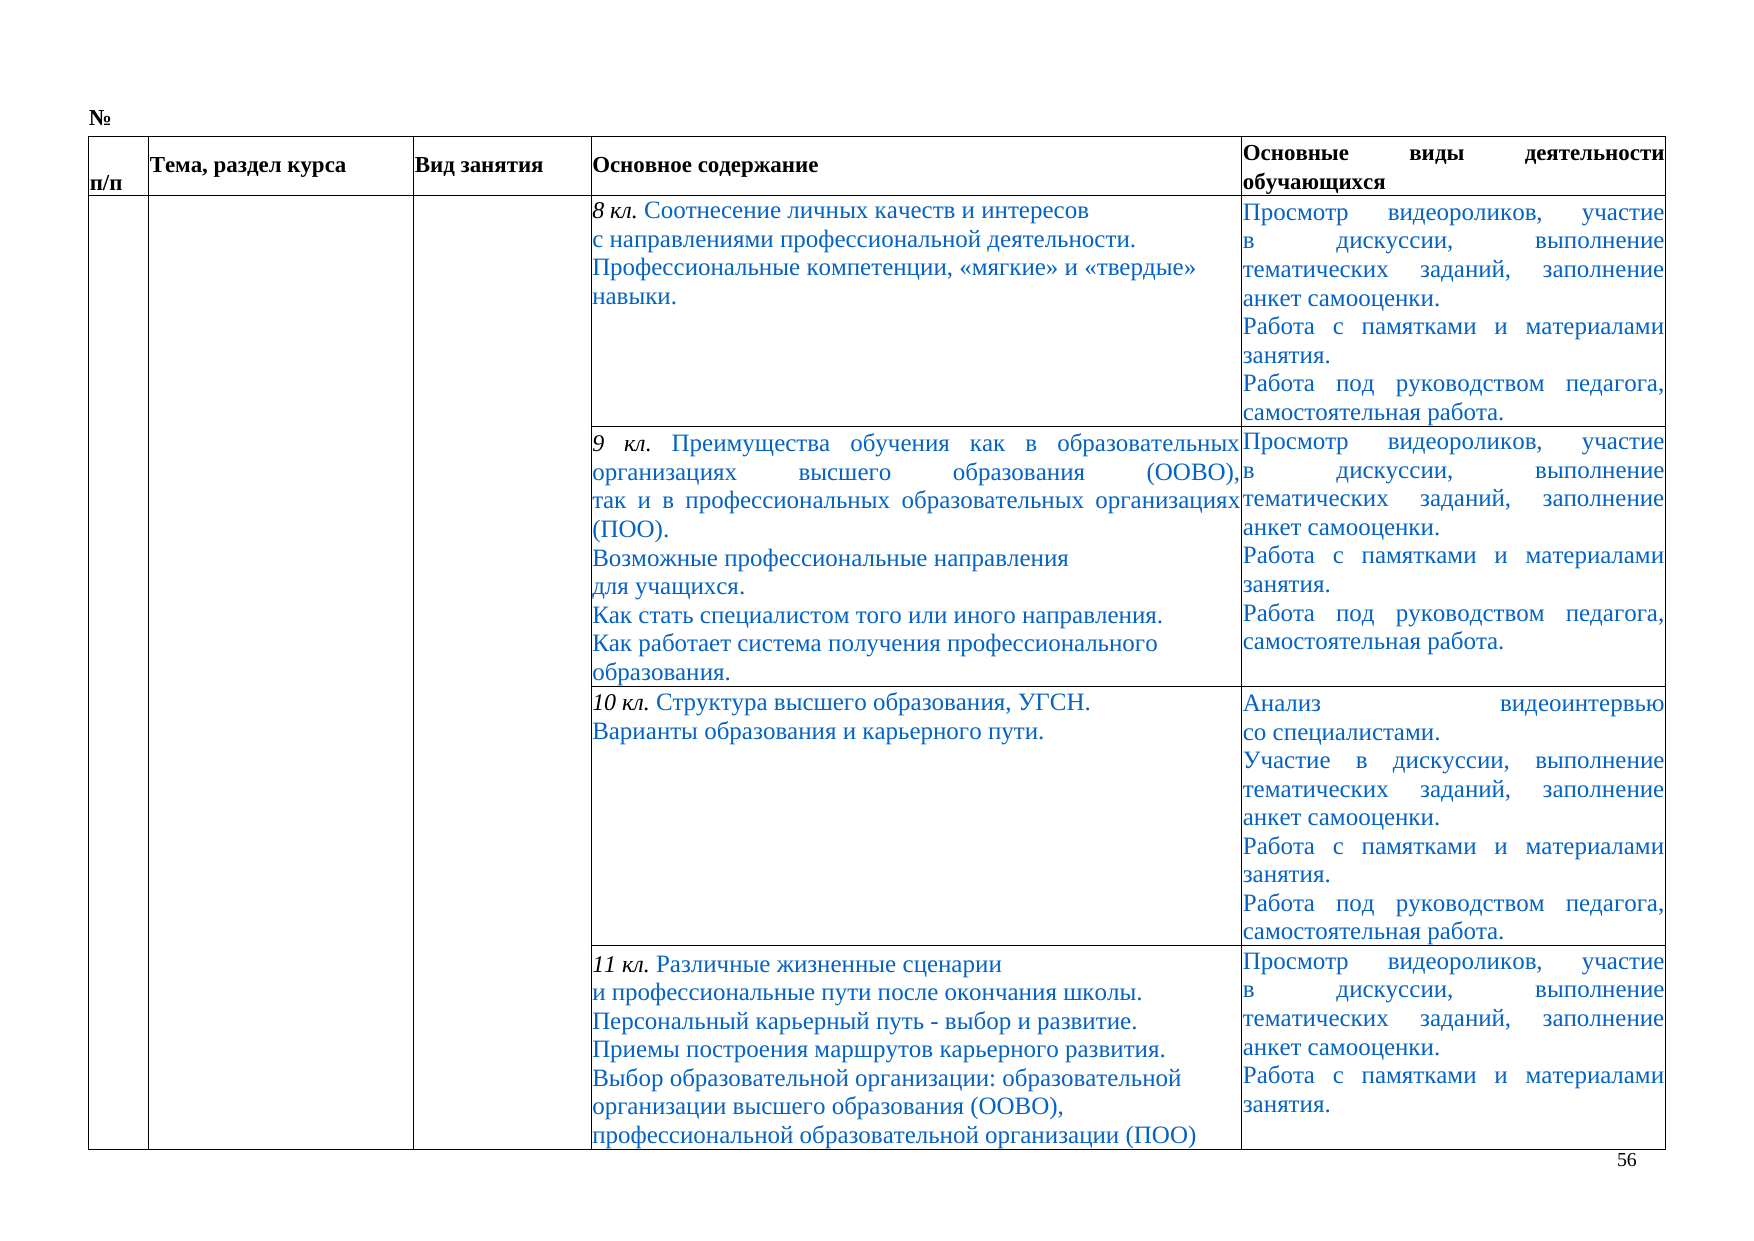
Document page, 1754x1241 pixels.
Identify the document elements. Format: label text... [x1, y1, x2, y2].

table_cell Анализ видеоинтервью со специалистами. Участие в дискуссии, выполнение тематических заданий, заполнение анкет самооценки. Работа с памятками и материалами занятия. Работа под руководством педагога, самостоятельная работа. [1242, 687, 1665, 945]
table_cell 8 кл. Соотнесение личных качеств и интересов с направлениями профессиональной деятельности. Профессиональные компетенции, «мягкие» и «твердые» навыки. [592, 196, 1241, 426]
table_header Тема, раздел курса [149, 137, 413, 195]
table_cell 9 кл. Преимущества обучения как в образовательных организациях высшего образования (ООВО), так и в профессиональных образовательных организациях (ПОО). Возможные профессиональные направления для учащихся. Как стать специалистом того или иного направления. Как работает система получения профессионального образования. [592, 427, 1241, 686]
table_header № п/п [89, 137, 148, 195]
table_cell Просмотр видеороликов, участие в дискуссии, выполнение тематических заданий, заполнение анкет самооценки. Работа с памятками и материалами занятия. [1242, 946, 1665, 1149]
table_header Вид занятия [414, 137, 591, 195]
table_cell Просмотр видеороликов, участие в дискуссии, выполнение тематических заданий, заполнение анкет самооценки. Работа с памятками и материалами занятия. Работа под руководством педагога, самостоятельная работа. [1242, 427, 1665, 686]
table_cell [414, 196, 591, 1149]
table_header Основные виды деятельности обучающихся [1242, 137, 1665, 195]
table_cell [149, 196, 413, 1149]
table_header Основное содержание [592, 137, 1241, 195]
table_cell [89, 196, 148, 1149]
table_cell 11 кл. Различные жизненные сценарии и профессиональные пути после окончания школы. Персональный карьерный путь - выбор и развитие. Приемы построения маршрутов карьерного развития. Выбор образовательной организации: образовательной организации высшего образования (ООВО), профессиональной образовательной организации (ПОО) [592, 946, 1241, 1149]
table_cell Просмотр видеороликов, участие в дискуссии, выполнение тематических заданий, заполнение анкет самооценки. Работа с памятками и материалами занятия. Работа под руководством педагога, самостоятельная работа. [1242, 196, 1665, 426]
table_cell 10 кл. Структура высшего образования, УГСН. Варианты образования и карьерного пути. [592, 687, 1241, 945]
